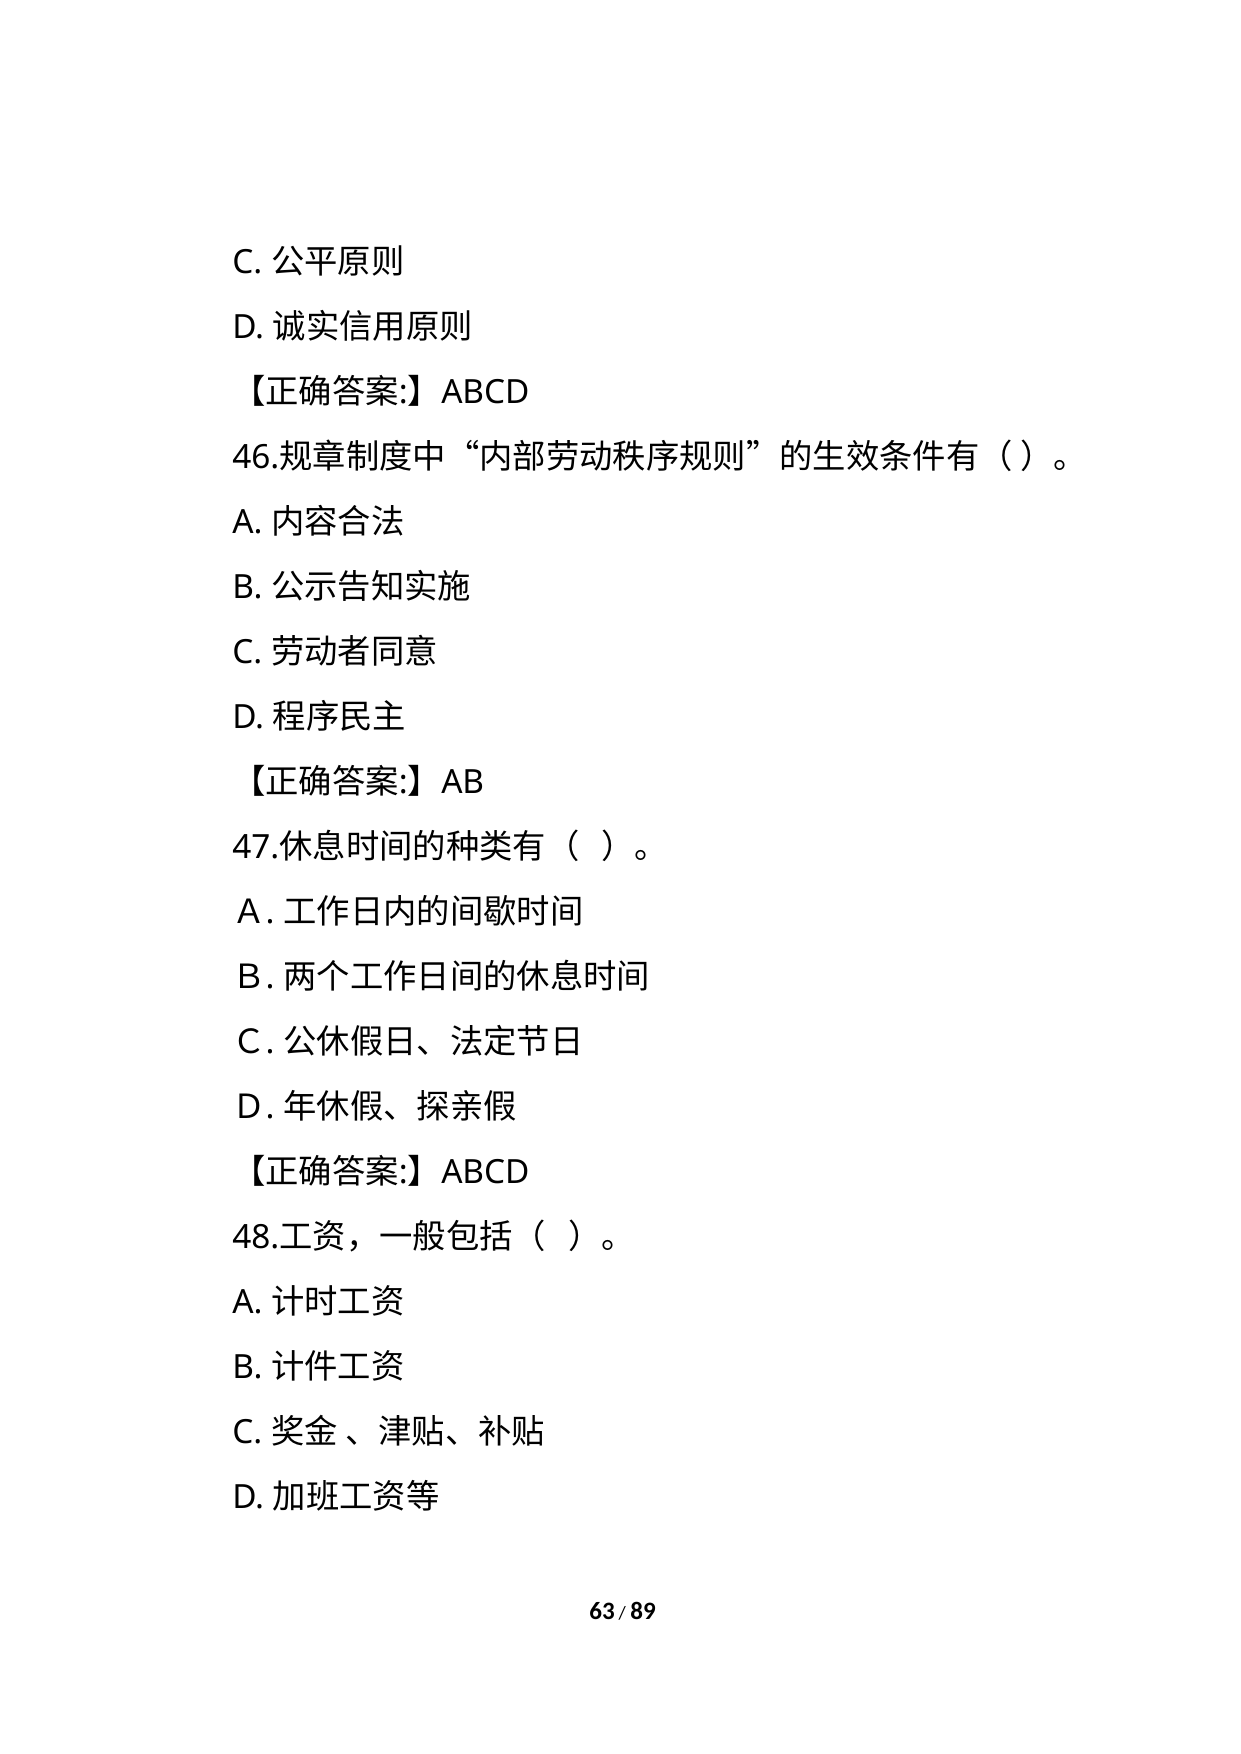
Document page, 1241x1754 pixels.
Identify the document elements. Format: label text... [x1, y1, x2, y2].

text C. 劳动者同意 [165, 617, 1075, 682]
text A. 计时工资 [165, 1267, 1075, 1332]
text 47.休息时间的种类有（ ）。 [165, 812, 1075, 877]
text C. 公平原则 [165, 227, 1075, 292]
text Ｃ. 公休假日、法定节日 [165, 1007, 1075, 1072]
text A. 内容合法 [165, 487, 1075, 552]
text 【正确答案:】ABCD [165, 1137, 1075, 1202]
text Ａ. 工作日内的间歇时间 [165, 877, 1075, 942]
text 【正确答案:】ABCD [165, 357, 1075, 422]
text B. 计件工资 [165, 1332, 1075, 1397]
text D. 诚实信用原则 [165, 292, 1075, 357]
text 48.工资，一般包括（ ）。 [165, 1202, 1075, 1267]
text Ｄ. 年休假、探亲假 [165, 1072, 1075, 1137]
text Ｂ. 两个工作日间的休息时间 [165, 942, 1075, 1007]
text 46.规章制度中“内部劳动秩序规则”的生效条件有（ ）。 [165, 422, 1075, 487]
text B. 公示告知实施 [165, 552, 1075, 617]
text C. 奖金 、津贴、补贴 [165, 1397, 1075, 1462]
text D. 程序民主 [165, 682, 1075, 747]
text D. 加班工资等 [165, 1462, 1075, 1527]
text 【正确答案:】AB [165, 747, 1075, 812]
